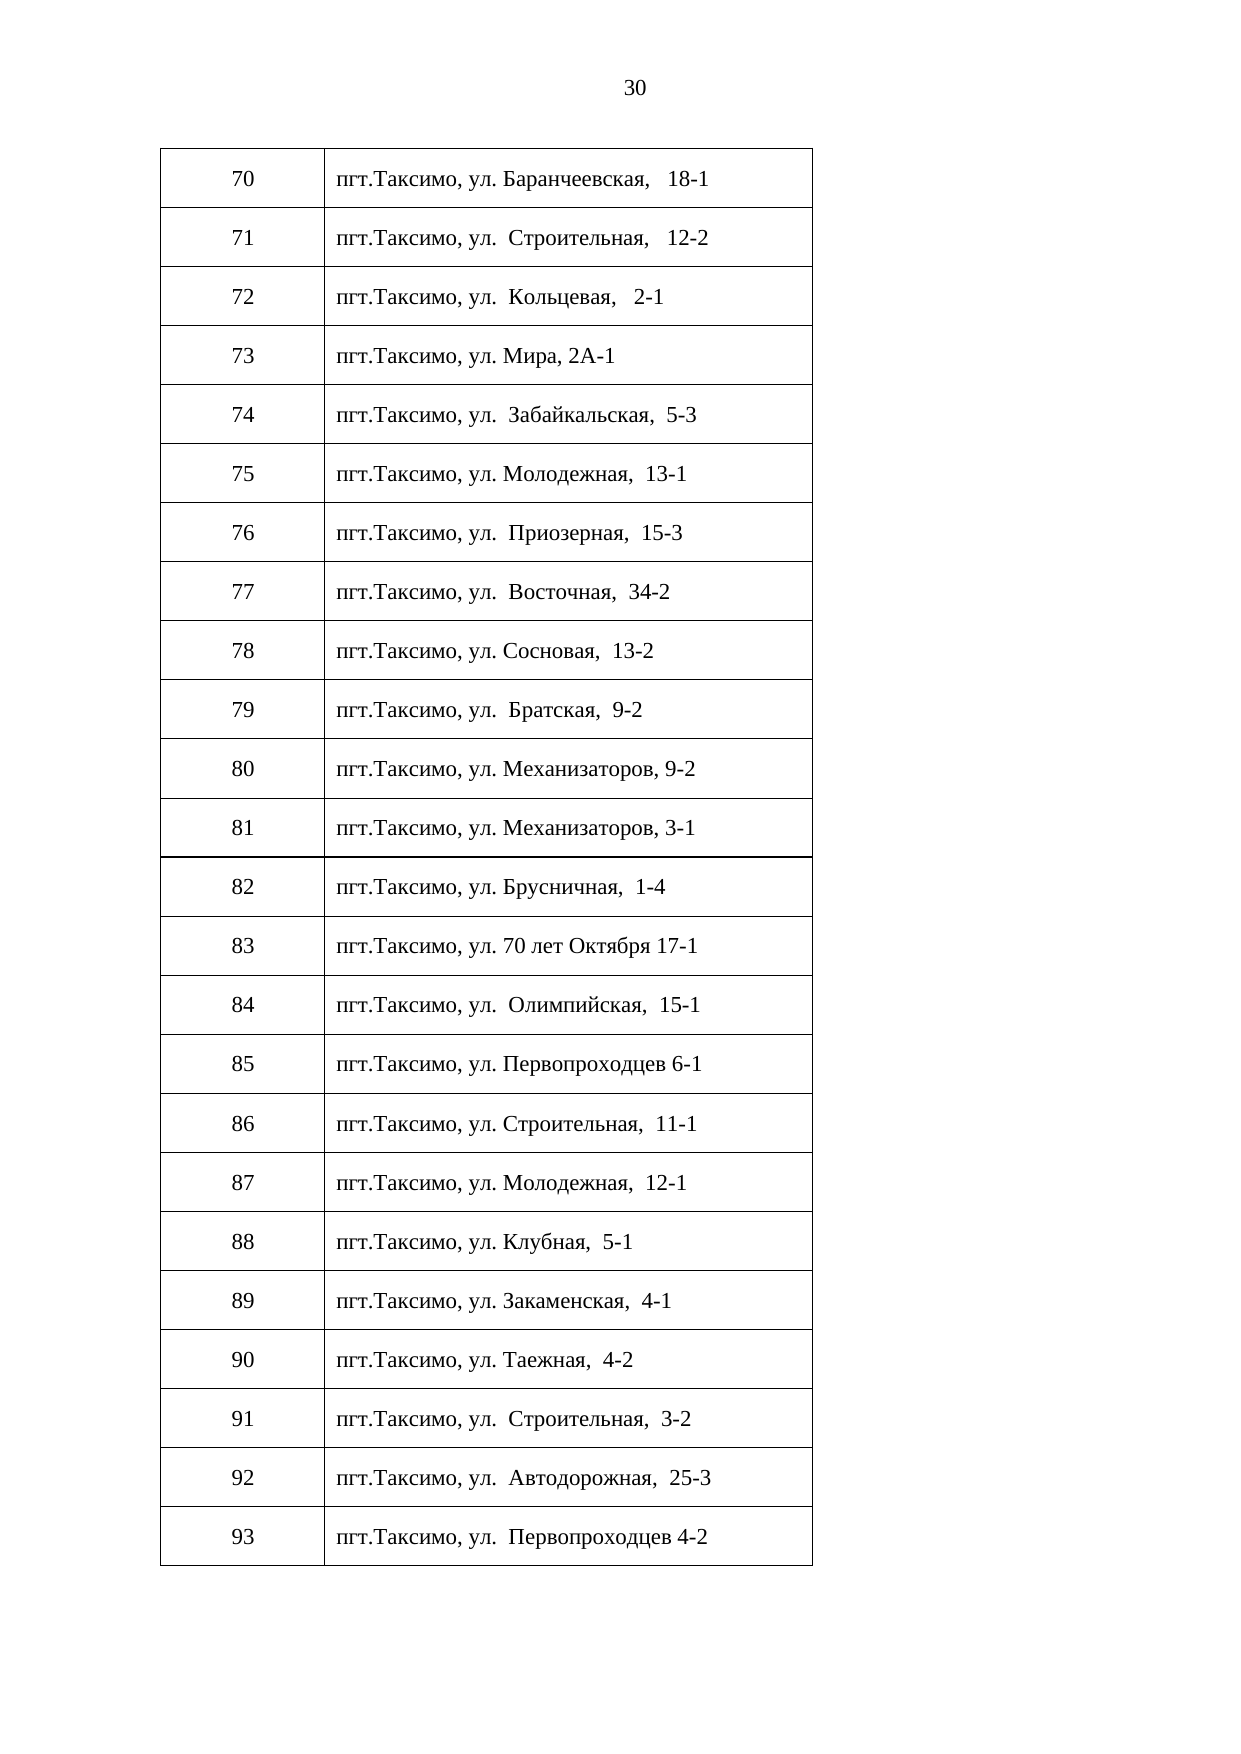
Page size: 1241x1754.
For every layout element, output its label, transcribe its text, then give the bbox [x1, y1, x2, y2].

table_cell 76 [161, 503, 324, 561]
table_cell 84 [161, 976, 324, 1034]
table_cell пгт.Таксимо, ул. Строительная, 12-2 [325, 208, 812, 266]
table_cell 75 [161, 444, 324, 502]
table_cell 70 [161, 149, 324, 207]
table_cell 81 [161, 799, 324, 856]
table_cell пгт.Таксимо, ул. Сосновая, 13-2 [325, 621, 812, 679]
table_cell пгт.Таксимо, ул. Баранчеевская, 18-1 [325, 149, 812, 207]
table_cell 82 [161, 858, 324, 916]
table_cell пгт.Таксимо, ул. Приозерная, 15-3 [325, 503, 812, 561]
table_cell пгт.Таксимо, ул. Олимпийская, 15-1 [325, 976, 812, 1034]
table_cell 77 [161, 562, 324, 620]
table_cell пгт.Таксимо, ул. Забайкальская, 5-3 [325, 385, 812, 443]
table_cell пгт.Таксимо, ул. Первопроходцев 6-1 [325, 1035, 812, 1093]
table_cell пгт.Таксимо, ул. Молодежная, 12-1 [325, 1153, 812, 1211]
table_cell 87 [161, 1153, 324, 1211]
table_cell пгт.Таксимо, ул. Мира, 2А-1 [325, 326, 812, 384]
table_cell пгт.Таксимо, ул. Молодежная, 13-1 [325, 444, 812, 502]
table_cell 85 [161, 1035, 324, 1093]
table_cell пгт.Таксимо, ул. Братская, 9-2 [325, 680, 812, 738]
table_cell 91 [161, 1389, 324, 1447]
table_cell пгт.Таксимо, ул. Закаменская, 4-1 [325, 1271, 812, 1329]
table_cell 74 [161, 385, 324, 443]
table_cell 89 [161, 1271, 324, 1329]
table_cell пгт.Таксимо, ул. Таежная, 4-2 [325, 1330, 812, 1388]
table_cell 92 [161, 1448, 324, 1506]
table_cell пгт.Таксимо, ул. 70 лет Октября 17-1 [325, 917, 812, 974]
table_cell пгт.Таксимо, ул. Кольцевая, 2-1 [325, 267, 812, 325]
table_cell пгт.Таксимо, ул. Автодорожная, 25-3 [325, 1448, 812, 1506]
table_cell 78 [161, 621, 324, 679]
table_cell пгт.Таксимо, ул. Механизаторов, 9-2 [325, 739, 812, 797]
table_cell 80 [161, 739, 324, 797]
table_cell 86 [161, 1094, 324, 1152]
table_cell пгт.Таксимо, ул. Брусничная, 1-4 [325, 858, 812, 916]
table_cell пгт.Таксимо, ул. Механизаторов, 3-1 [325, 799, 812, 856]
table_cell 79 [161, 680, 324, 738]
table_cell пгт.Таксимо, ул. Строительная, 11-1 [325, 1094, 812, 1152]
table_cell 73 [161, 326, 324, 384]
table_cell пгт.Таксимо, ул. Первопроходцев 4-2 [325, 1507, 812, 1565]
table_cell 90 [161, 1330, 324, 1388]
table_cell пгт.Таксимо, ул. Строительная, 3-2 [325, 1389, 812, 1447]
table_cell 93 [161, 1507, 324, 1565]
table_cell 71 [161, 208, 324, 266]
table_cell пгт.Таксимо, ул. Восточная, 34-2 [325, 562, 812, 620]
table_cell пгт.Таксимо, ул. Клубная, 5-1 [325, 1212, 812, 1270]
table_cell 88 [161, 1212, 324, 1270]
table_cell 83 [161, 917, 324, 974]
table_cell 72 [161, 267, 324, 325]
